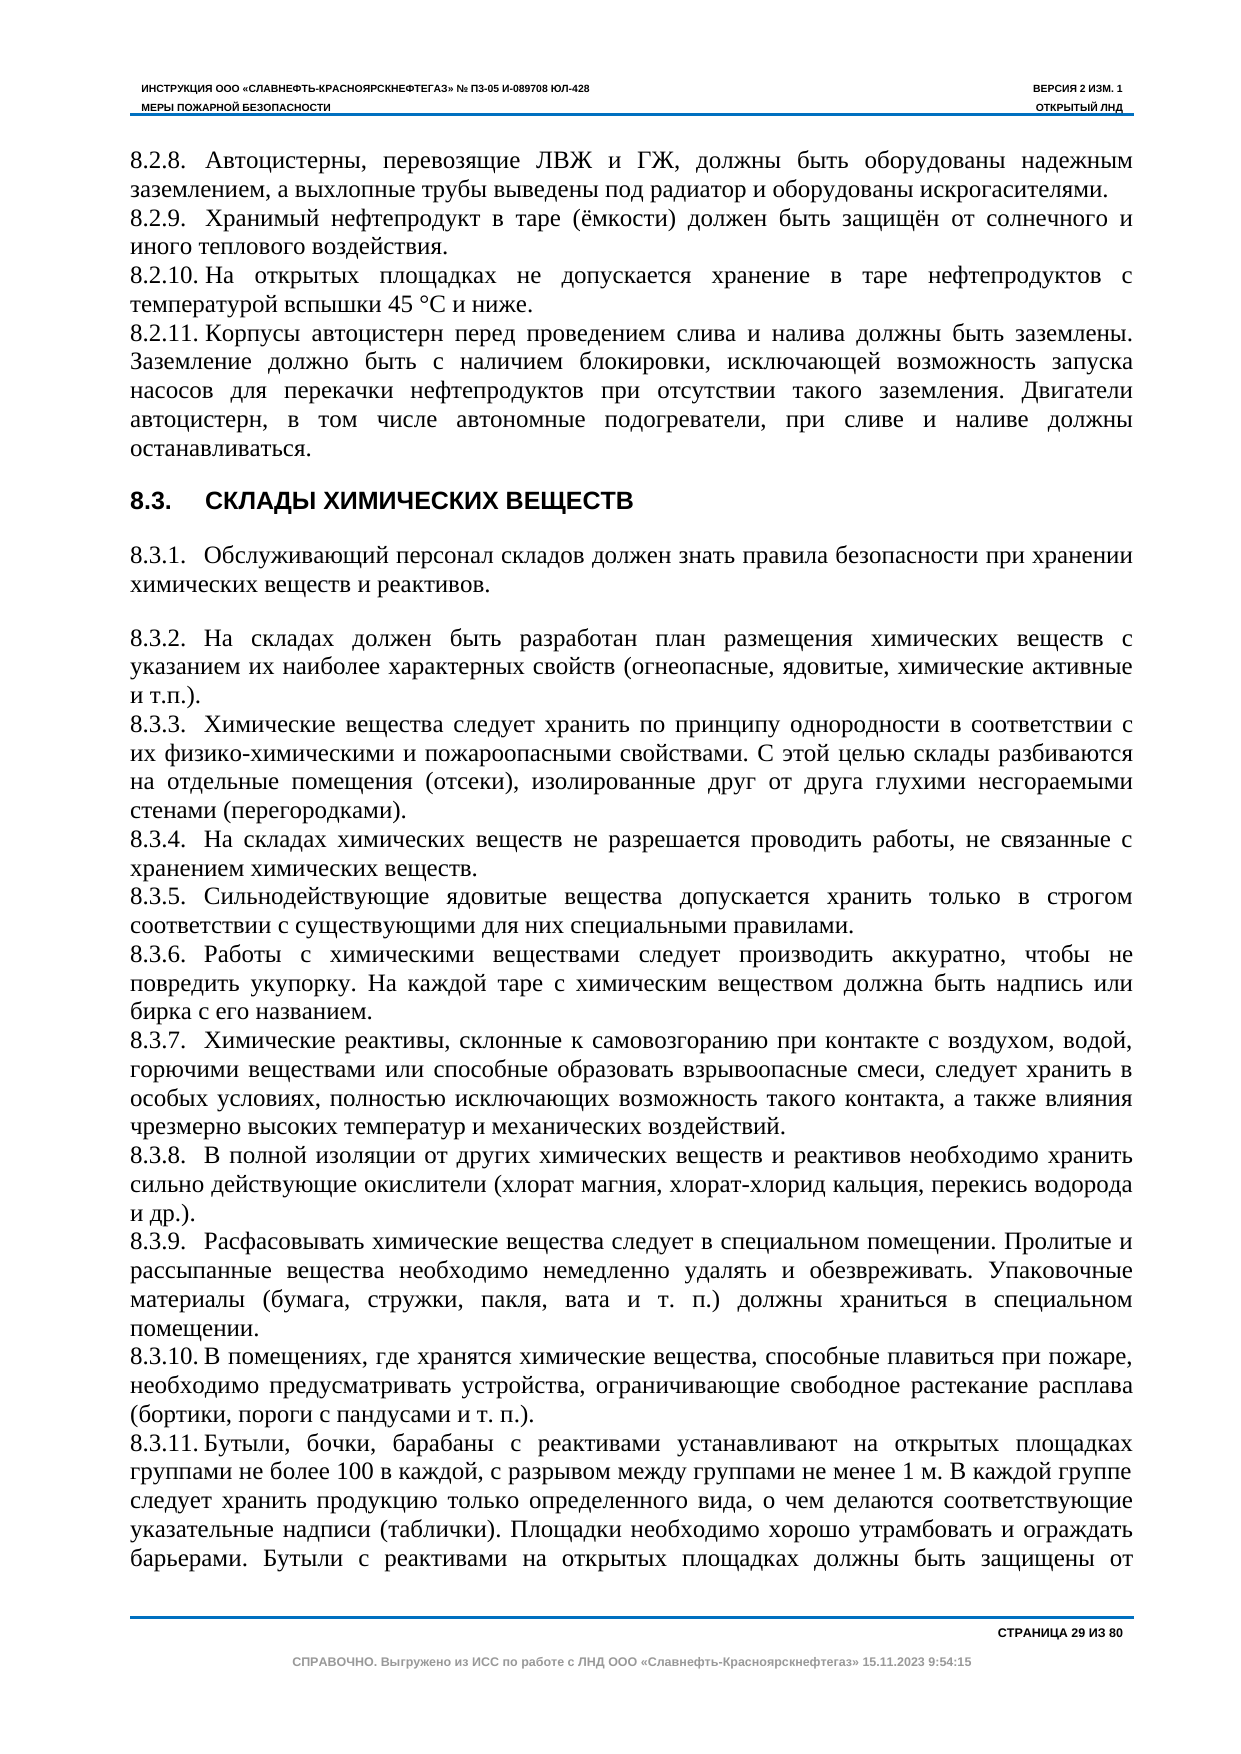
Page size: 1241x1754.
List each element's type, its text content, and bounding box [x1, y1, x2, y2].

list На складах должен быть разработан план размещения химических веществ с указанием их наиболее характерных свойств (огнеопасные, ядовитые, химические активные и т.п.). [130, 623, 1134, 709]
list Сильнодействующие ядовитые вещества допускается хранить только в строгом соответствии с существующими для них специальными правилами. [130, 881, 1134, 939]
list Расфасовывать химические вещества следует в специальном помещении. Пролитые и рассыпанные вещества необходимо немедленно удалять и обезвреживать. Упаковочные материалы (бумага, стружки, пакля, вата и т. п.) должны храниться в специальном помещении. [130, 1226, 1134, 1341]
list В полной изоляции от других химических веществ и реактивов необходимо хранить сильно действующие окислители (хлорат магния, хлорат-хлорид кальция, перекись водорода и др.). [130, 1140, 1134, 1226]
list Автоцистерны, перевозящие ЛВЖ и ГЖ, должны быть оборудованы надежным заземлением, а выхлопные трубы выведены под радиатор и оборудованы искрогасителями. [130, 145, 1134, 203]
list Обслуживающий персонал складов должен знать правила безопасности при хранении химических веществ и реактивов. [130, 540, 1134, 598]
list Химические реактивы, склонные к самовозгоранию при контакте с воздухом, водой, горючими веществами или способные образовать взрывоопасные смеси, следует хранить в особых условиях, полностью исключающих возможность такого контакта, а также влияния чрезмерно высоких температур и механических воздействий. [130, 1025, 1134, 1140]
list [130, 1428, 1134, 1571]
list Хранимый нефтепродукт в таре (ёмкости) должен быть защищён от солнечного и иного теплового воздействия. [130, 203, 1134, 260]
list Склады химических веществ [130, 486, 1134, 515]
list В помещениях, где хранятся химические вещества, способные плавиться при пожаре, необходимо предусматривать устройства, ограничивающие свободное растекание расплава (бортики, пороги с пандусами и т. п.). [130, 1341, 1134, 1428]
list На открытых площадках не допускается хранение в таре нефтепродуктов с температурой вспышки 45 °С и ниже. [130, 260, 1134, 318]
list Химические вещества следует хранить по принципу однородности в соответствии с их физико-химическими и пожароопасными свойствами. С этой целью склады разбиваются на отдельные помещения (отсеки), изолированные друг от друга глухими несгораемыми стенами (перегородками). [130, 709, 1134, 824]
list На складах химических веществ не разрешается проводить работы, не связанные с хранением химических веществ. [130, 824, 1134, 881]
list Работы с химическими веществами следует производить аккуратно, чтобы не повредить укупорку. На каждой таре с химическим веществом должна быть надпись или бирка с его названием. [130, 939, 1134, 1025]
list Корпусы автоцистерн перед проведением слива и налива должны быть заземлены. Заземление должно быть с наличием блокировки, исключающей возможность запуска насосов для перекачки нефтепродуктов при отсутствии такого заземления. Двигатели автоцистерн, в том числе автономные подогреватели, при сливе и наливе должны останавливаться. [130, 318, 1134, 461]
